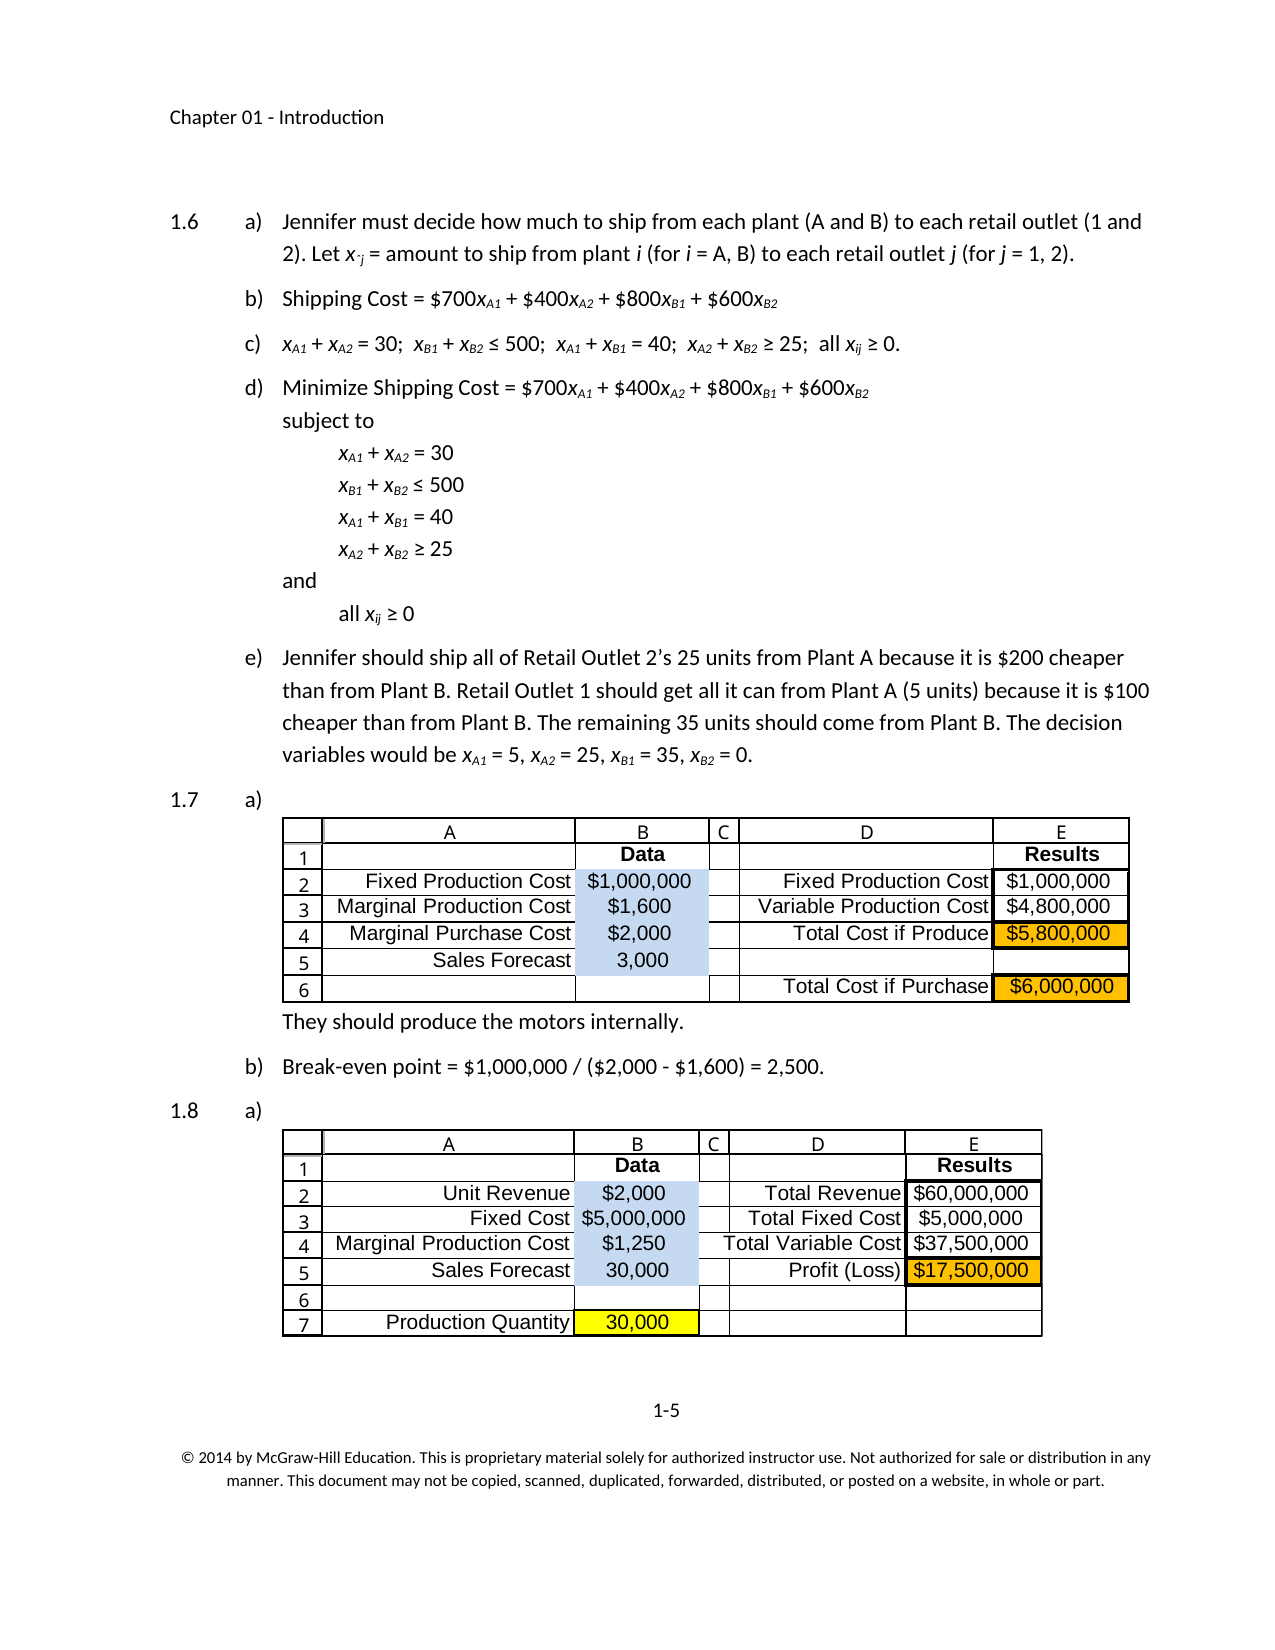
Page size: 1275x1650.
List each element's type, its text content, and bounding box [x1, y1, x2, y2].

text 1.7 a) They should produce the motors internally. [169, 785, 1162, 1035]
text b) Break-even point = $1,000,000 / ($2,000 - $1,600) = 2,500. [169, 1052, 1162, 1080]
text c) xA1 + xA2 = 30; xB1 + xB2 ≤ 500; xA1 + xB1 = 40; xA2 + xB2 ≥ 25; all xij ≥ 0. [169, 329, 1162, 357]
text 1.6 a) Jennifer must decide how much to ship from each plant (A and B) to each retail outlet (1 and 2). Let xˆj = amount to ship from plant i (for i = A, B) to each retail outlet j (for j = 1, 2). [169, 207, 1162, 267]
text b) Shipping Cost = $700xA1 + $400xA2 + $800xB1 + $600xB2 [169, 284, 1162, 312]
text d) Minimize Shipping Cost = $700xA1 + $400xA2 + $800xB1 + $600xB2 subject to xA1 + xA2 = 30 xB1 + xB2 ≤ 500 xA1 + xB1 = 40 xA2 + xB2 ≥ 25 and all xij ≥ 0 [169, 373, 1162, 627]
text 1.8 a) [169, 1097, 1162, 1337]
text e) Jennifer should ship all of Retail Outlet 2’s 25 units from Plant A because it is $200 cheaper than from Plant B. Retail Outlet 1 should get all it can from Plant A (5 units) because it is $100 cheaper than from Plant B. The remaining 35 units should come from Plant B. The decision variables would be xA1 = 5, xA2 = 25, xB1 = 35, xB2 = 0. [169, 643, 1162, 768]
